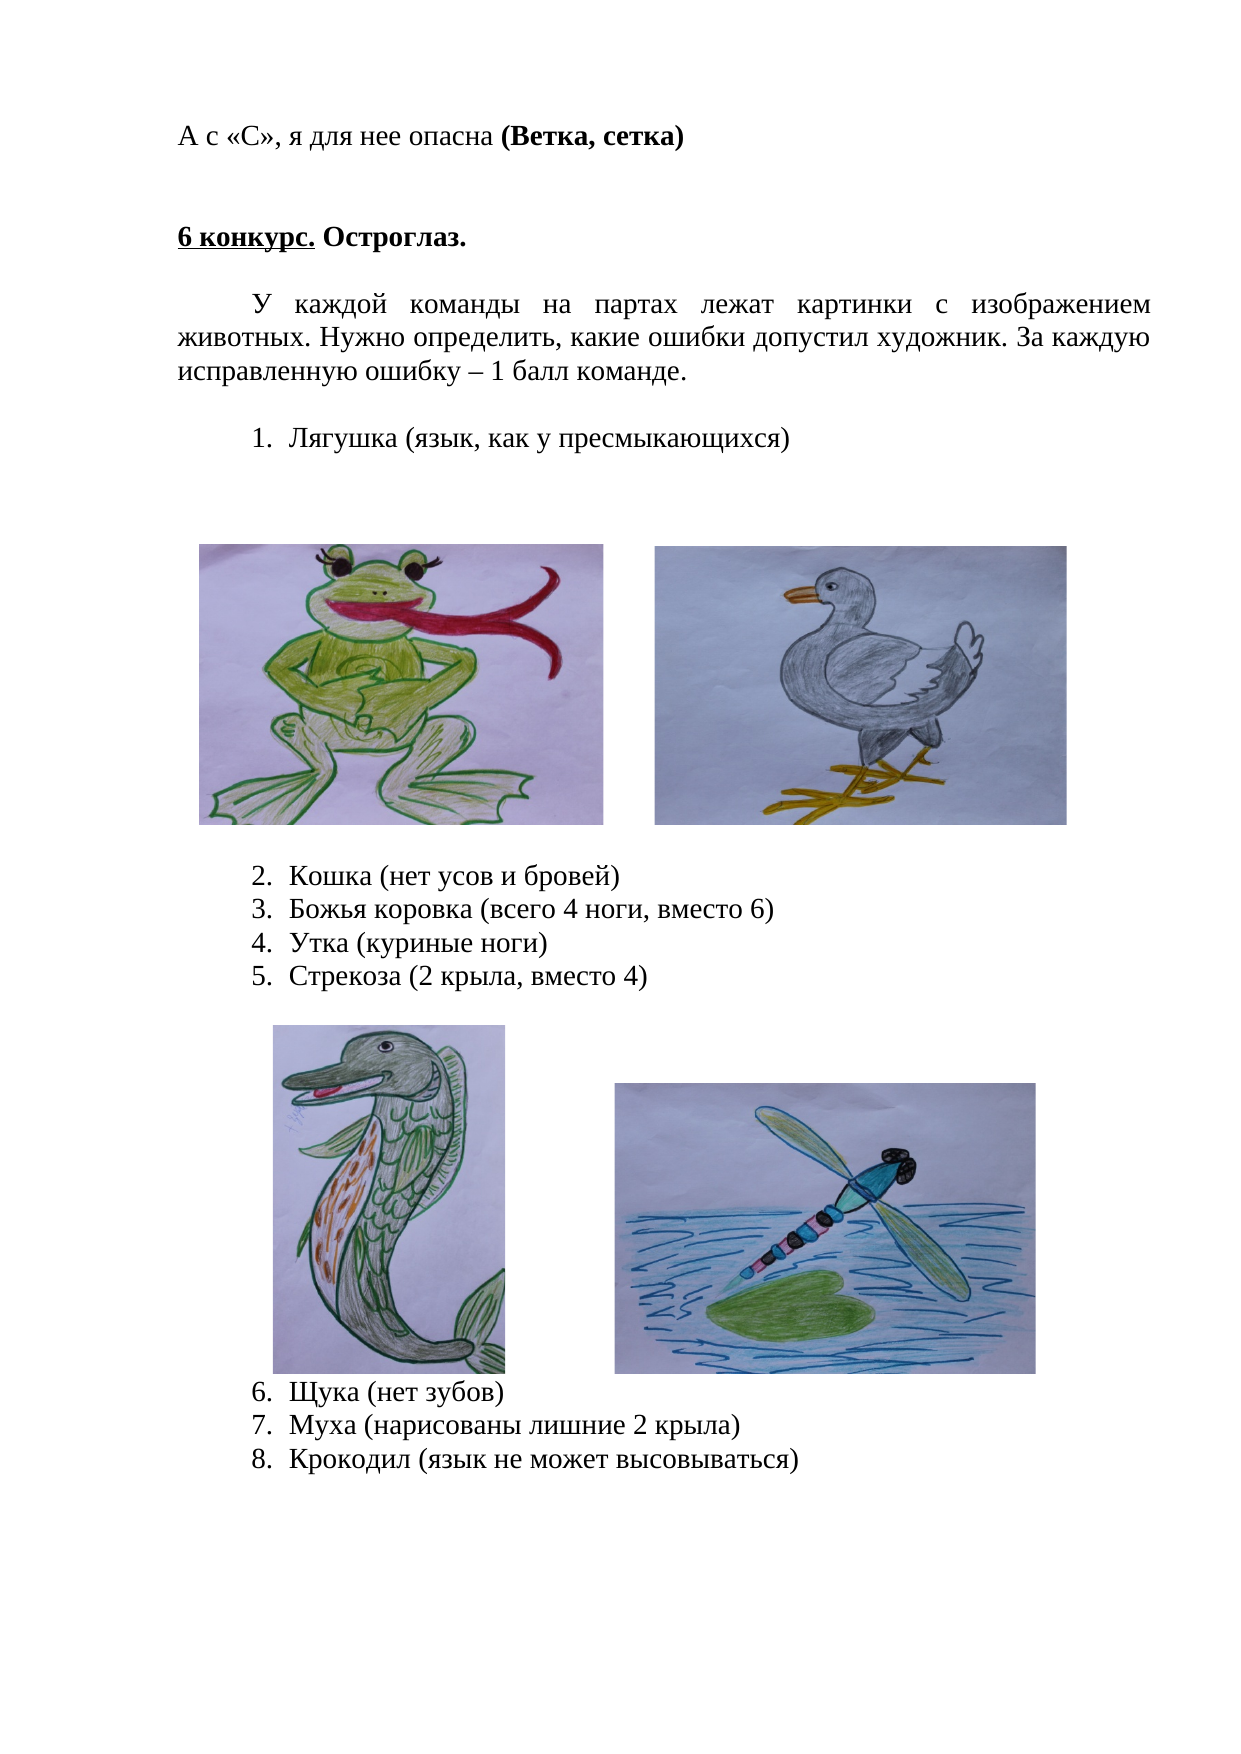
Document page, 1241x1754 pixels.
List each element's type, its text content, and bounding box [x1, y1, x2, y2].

text А с «С», я для нее опасна (Ветка, сетка) [177, 118, 1152, 152]
text 6 конкурс. Остроглаз. [177, 219, 1152, 252]
picture [614, 1083, 1036, 1374]
picture [272, 1025, 506, 1374]
list Кошка (нет усов и бровей) [251, 858, 1152, 891]
list Крокодил (язык не может высовываться) [251, 1441, 1152, 1474]
list Божья коровка (всего 4 ноги, вместо 6) [251, 891, 1152, 925]
list Стрекоза (2 крыла, вместо 4) [251, 958, 1152, 992]
picture [654, 546, 1067, 825]
text У каждой команды на партах лежат картинки с изображением животных. Нужно определить, какие ошибки допустил художник. За каждую исправленную ошибку – 1 балл команде. [177, 286, 1152, 386]
list Муха (нарисованы лишние 2 крыла) [251, 1407, 1152, 1441]
list Щука (нет зубов) [251, 1374, 1152, 1407]
picture [199, 544, 604, 825]
list Лягушка (язык, как у пресмыкающихся) [251, 420, 1152, 453]
list Утка (куриные ноги) [251, 925, 1152, 958]
